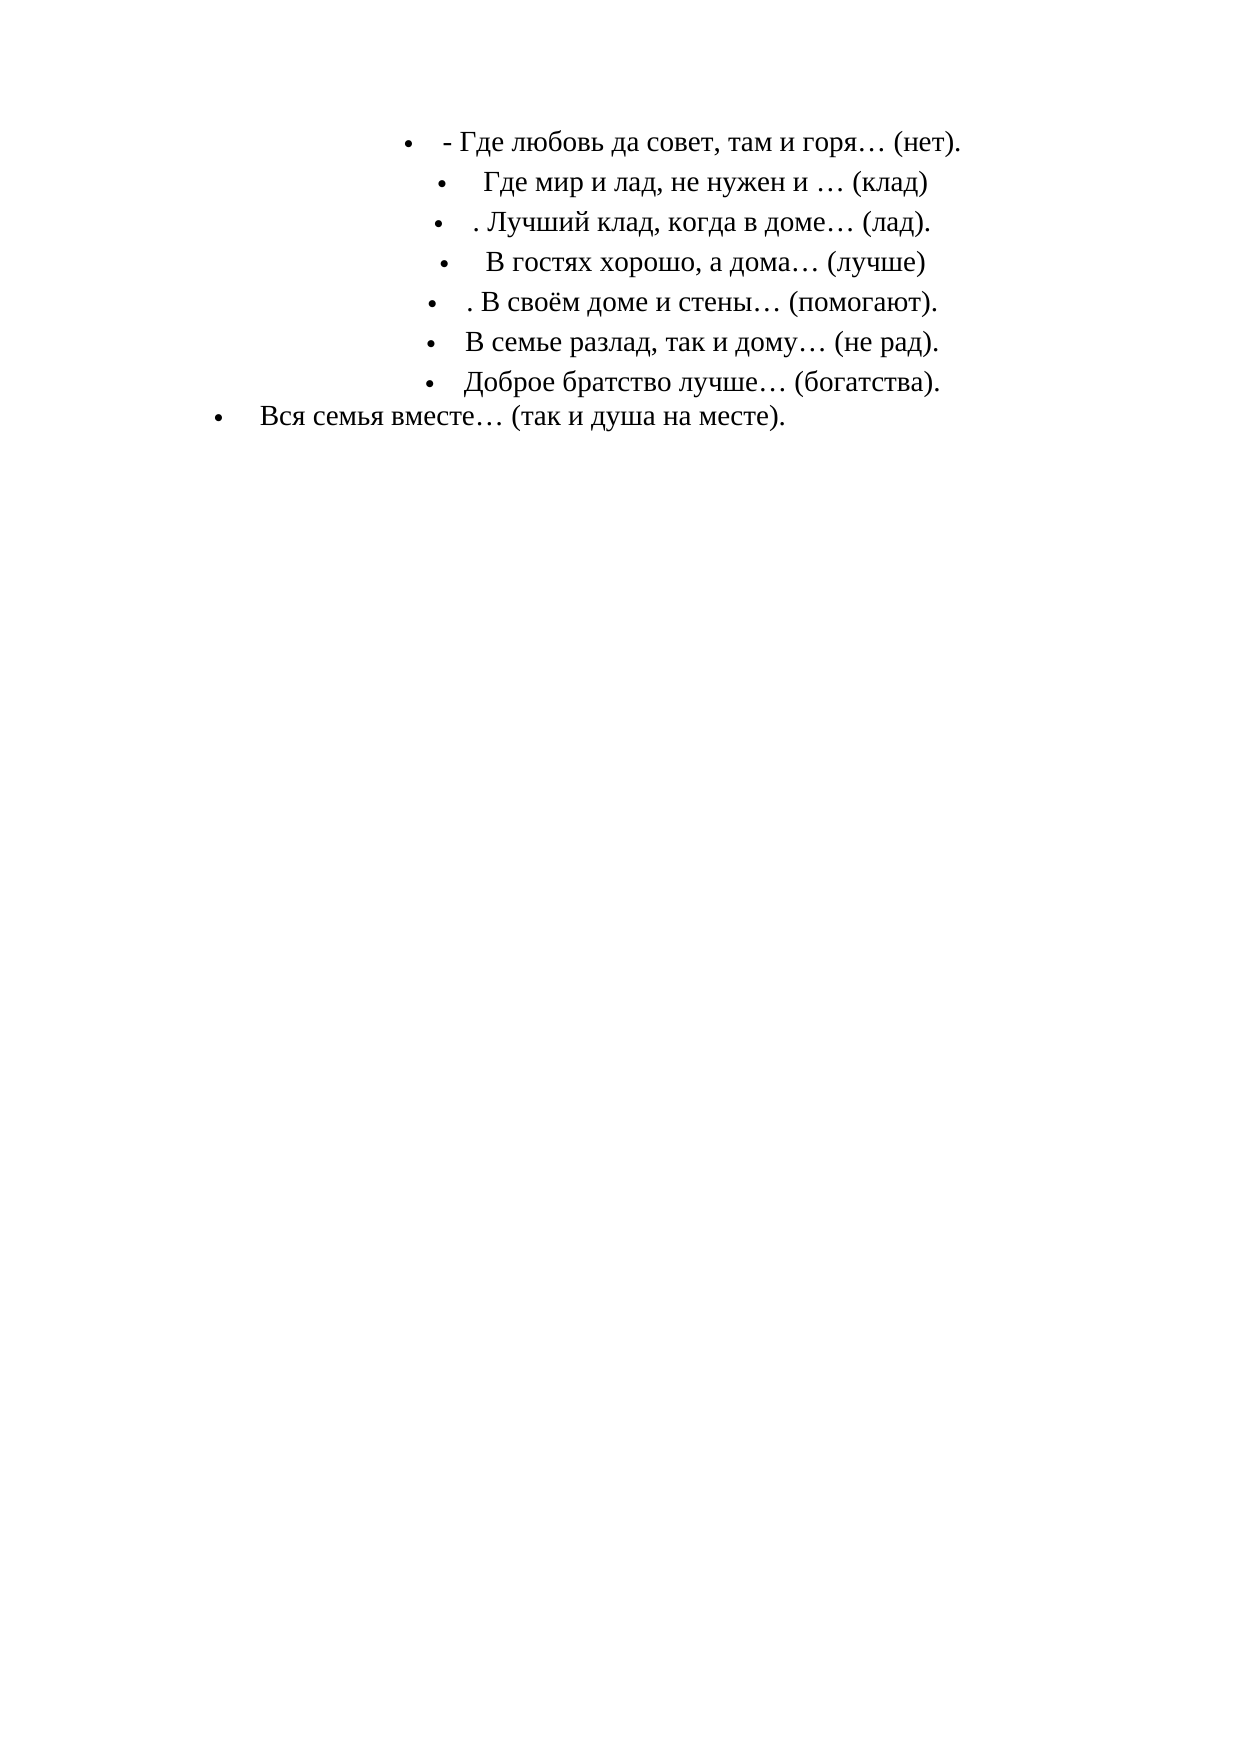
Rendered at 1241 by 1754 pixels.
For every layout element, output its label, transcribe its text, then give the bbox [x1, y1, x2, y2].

list . Лучший клад, когда в доме… (лад). [215, 198, 1152, 238]
list В гостях хорошо, а дома… (лучше) [215, 238, 1152, 278]
list В семье разлад, так и дому… (не рад). [215, 318, 1152, 358]
list . В своём доме и стены… (помогают). [215, 278, 1152, 318]
list - Где любовь да совет, там и горя… (нет). [215, 118, 1152, 158]
list Где мир и лад, не нужен и … (клад) [215, 158, 1152, 198]
list Доброе братство лучше… (богатства). [215, 358, 1152, 398]
list Вся семья вместе… (так и душа на месте). [215, 398, 1152, 460]
